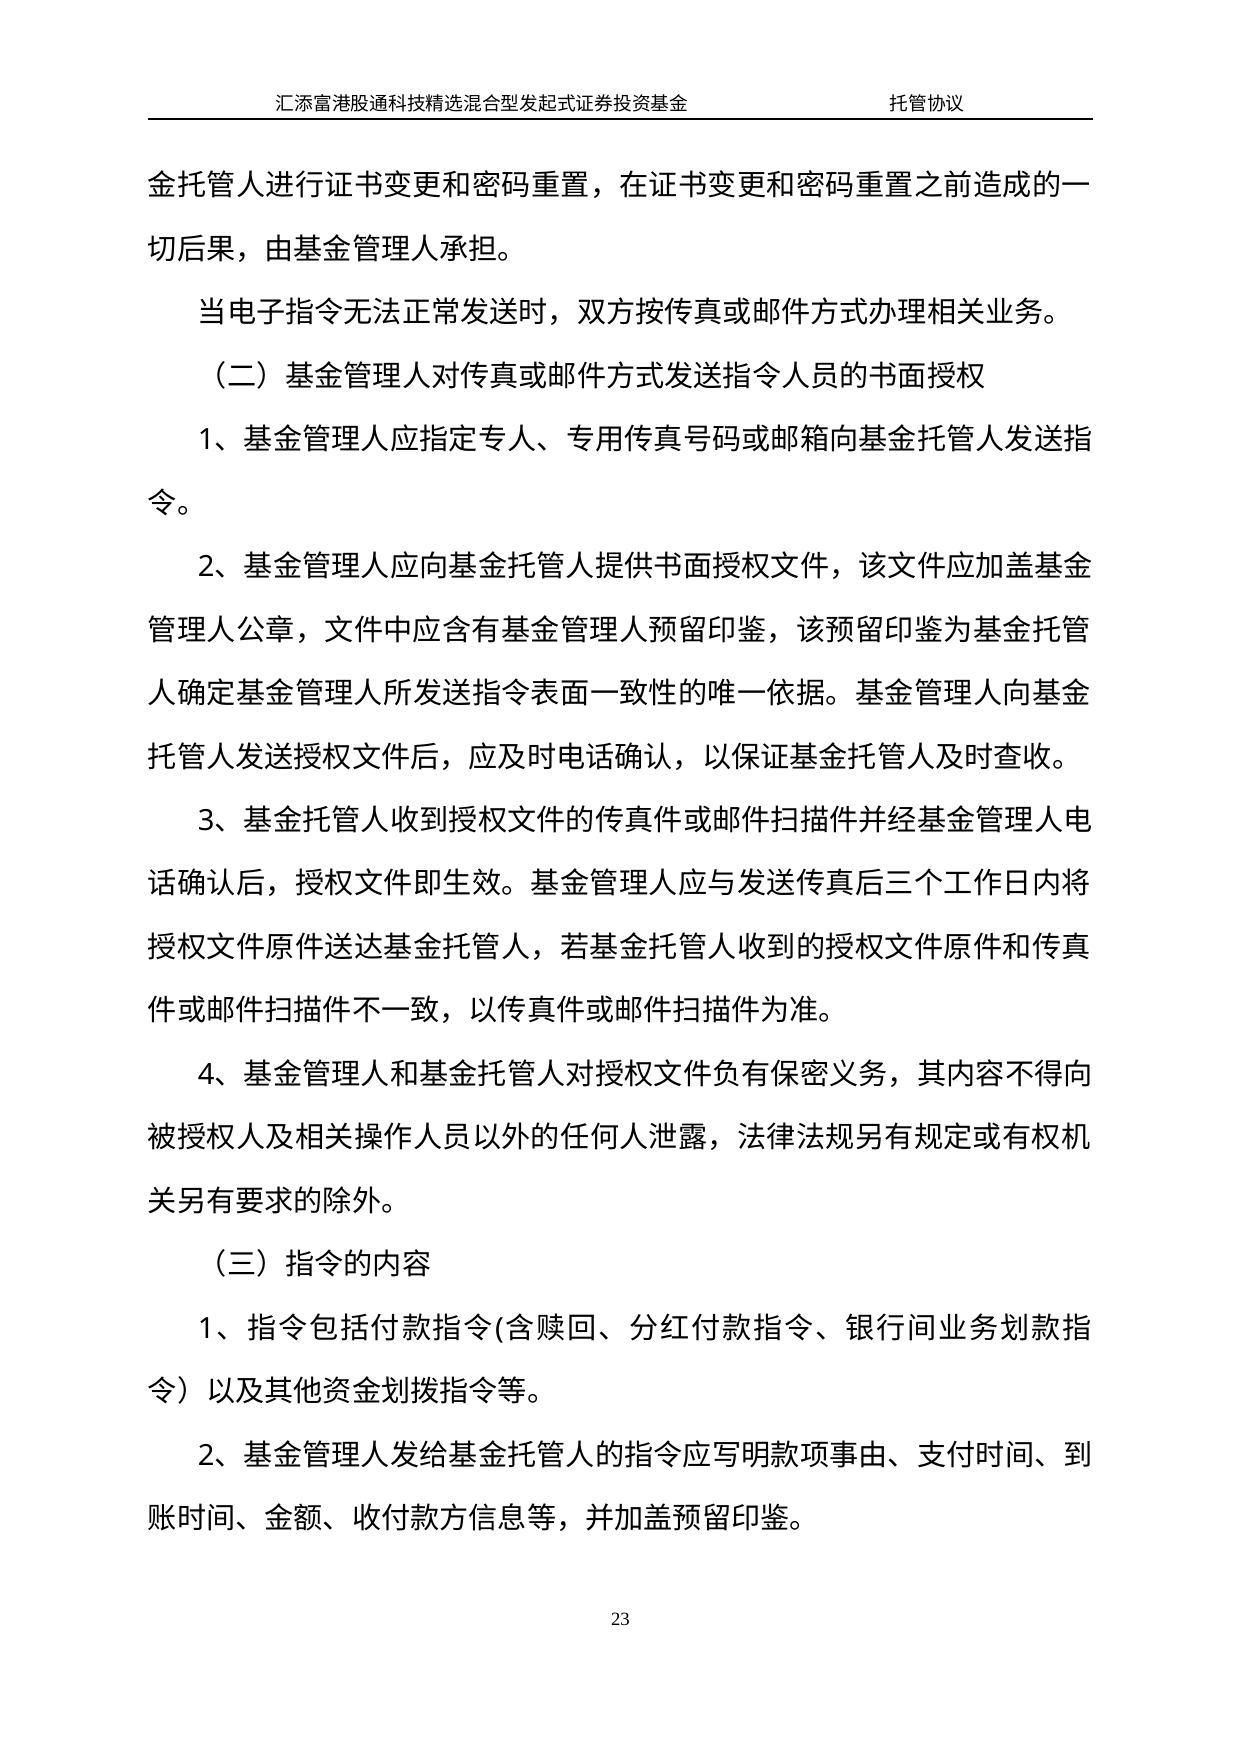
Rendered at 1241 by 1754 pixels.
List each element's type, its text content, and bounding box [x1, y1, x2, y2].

text 当电子指令无法正常发送时，双方按传真或邮件方式办理相关业务。 [148, 289, 1093, 331]
text 3、基金托管人收到授权文件的传真件或邮件扫描件并经基金管理人电话确认后，授权文件即生效。基金管理人应与发送传真后三个工作日内将授权文件原件送达基金托管人，若基金托管人收到的授权文件原件和传真件或邮件扫描件不一致，以传真件或邮件扫描件为准。 [148, 797, 1093, 1029]
text （三）指令的内容 [148, 1241, 1093, 1283]
text 1、基金管理人应指定专人、专用传真号码或邮箱向基金托管人发送指令。 [148, 416, 1093, 522]
text 4、基金管理人和基金托管人对授权文件负有保密义务，其内容不得向被授权人及相关操作人员以外的任何人泄露，法律法规另有规定或有权机关另有要求的除外。 [148, 1050, 1093, 1220]
text 2、基金管理人发给基金托管人的指令应写明款项事由、支付时间、到账时间、金额、收付款方信息等，并加盖预留印鉴。 [148, 1431, 1093, 1537]
text 2、基金管理人应向基金托管人提供书面授权文件，该文件应加盖基金管理人公章，文件中应含有基金管理人预留印鉴，该预留印鉴为基金托管人确定基金管理人所发送指令表面一致性的唯一依据。基金管理人向基金托管人发送授权文件后，应及时电话确认，以保证基金托管人及时查收。 [148, 543, 1093, 775]
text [148, 162, 1093, 268]
text （二）基金管理人对传真或邮件方式发送指令人员的书面授权 [148, 352, 1093, 394]
text 1、指令包括付款指令(含赎回、分红付款指令、银行间业务划款指令）以及其他资金划拨指令等。 [148, 1304, 1093, 1410]
